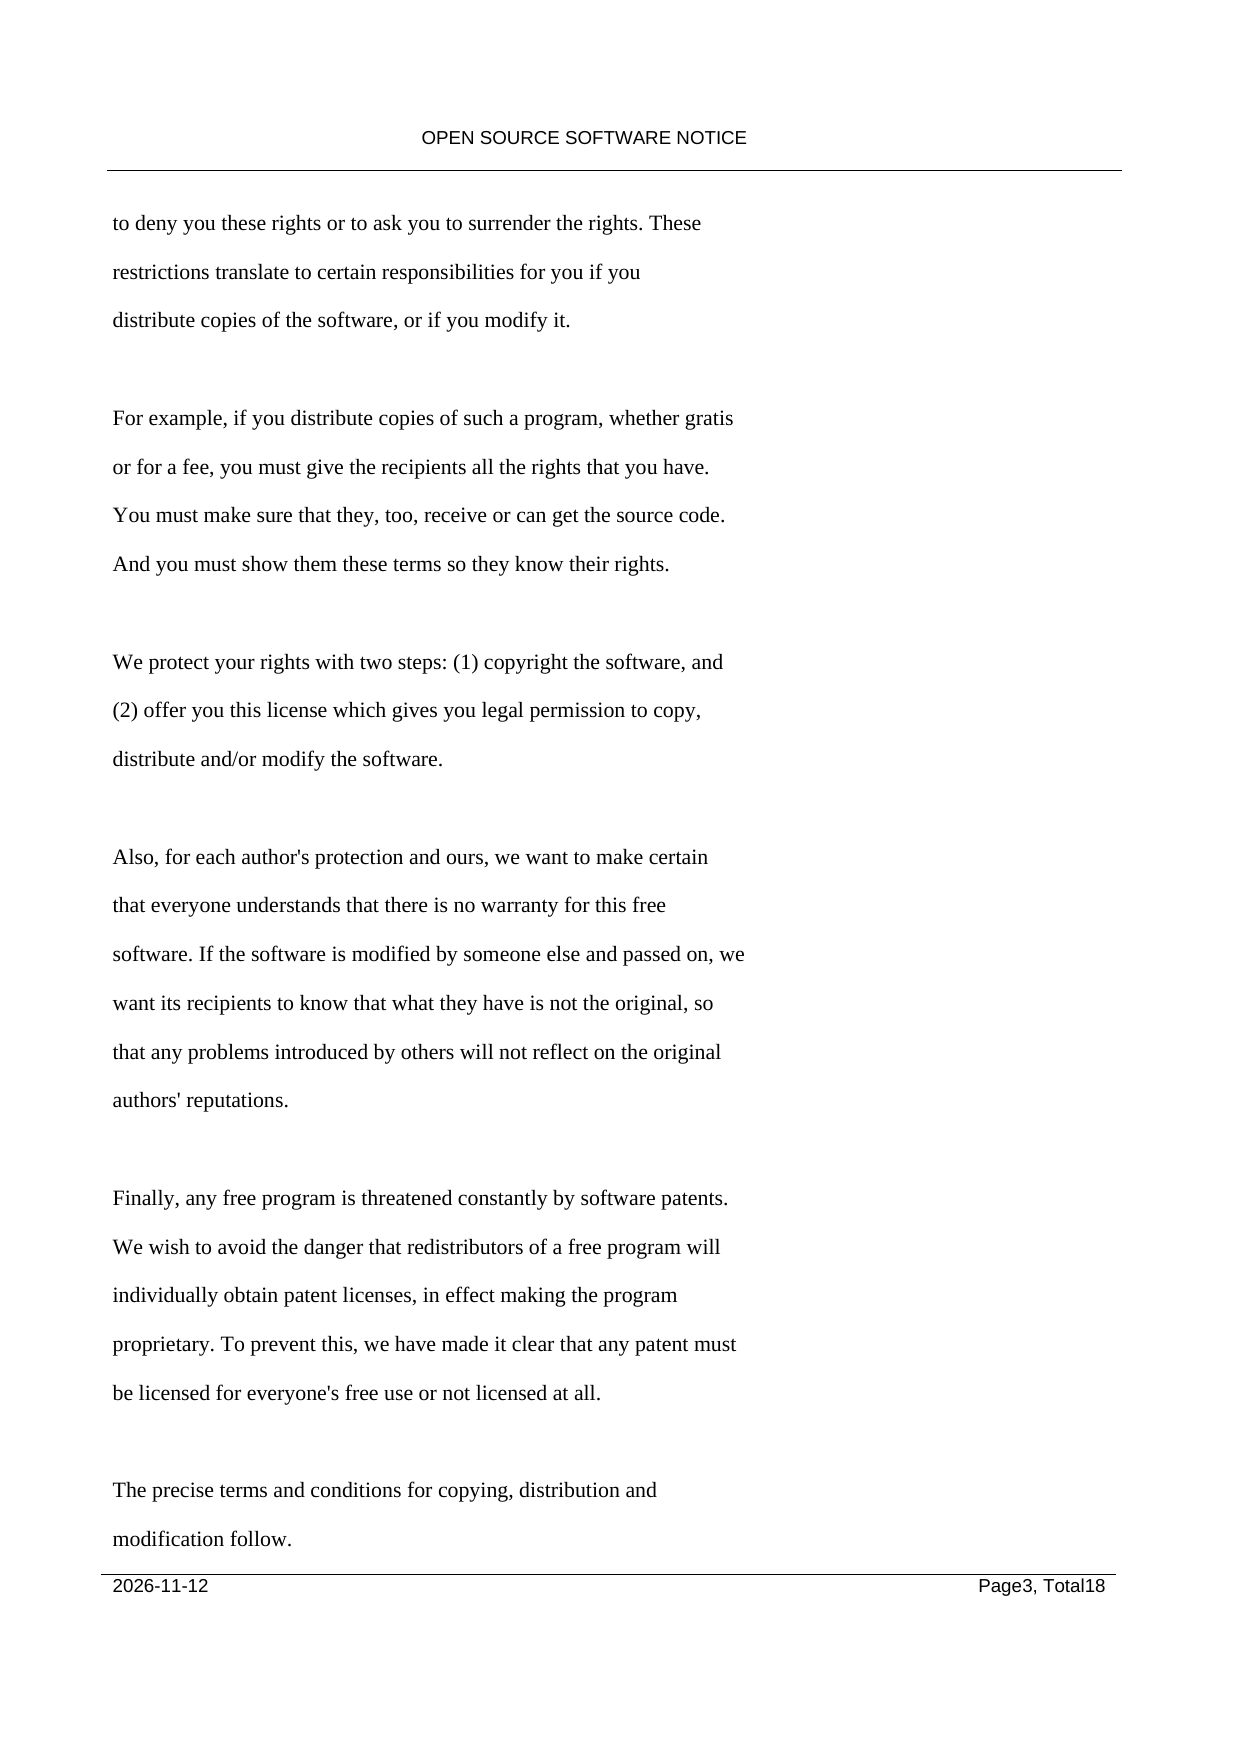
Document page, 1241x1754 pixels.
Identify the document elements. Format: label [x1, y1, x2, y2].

text [112, 206, 1128, 1555]
